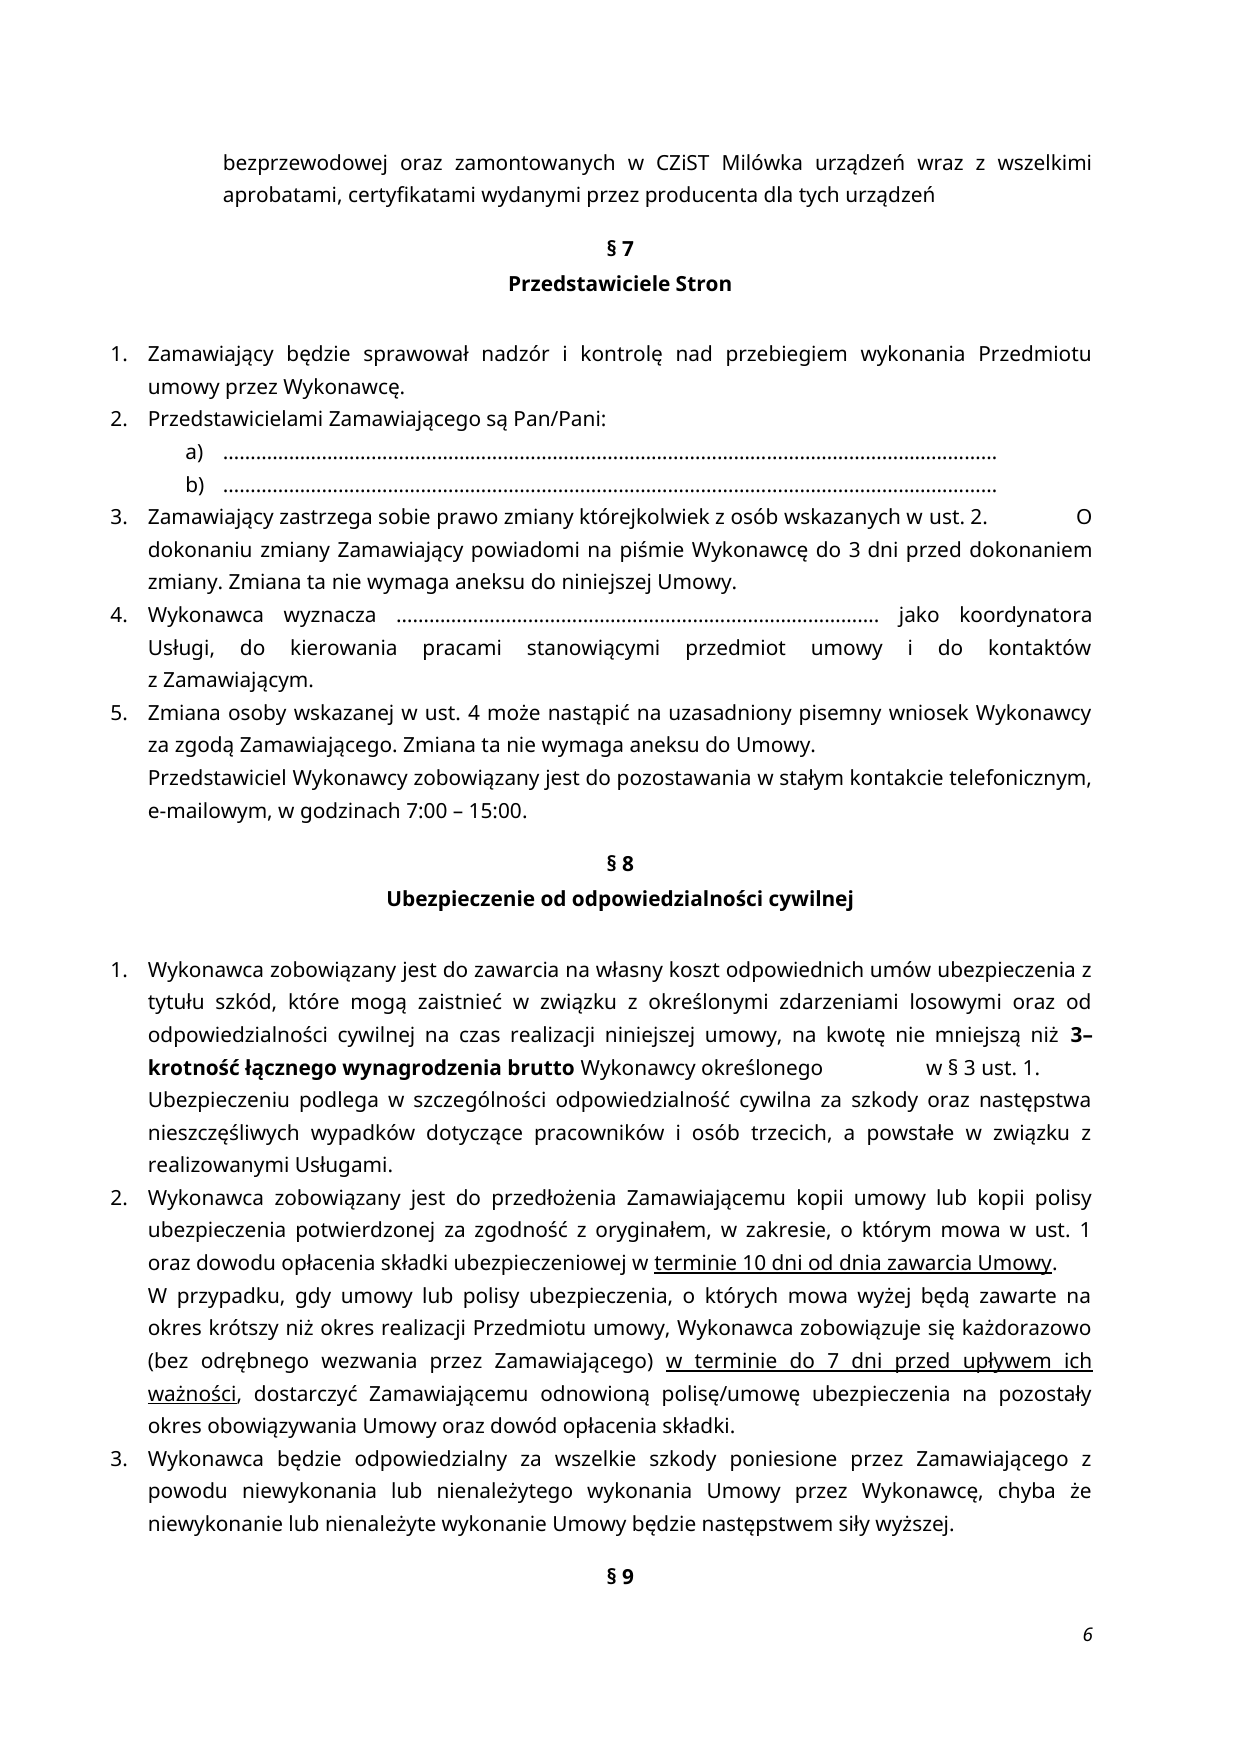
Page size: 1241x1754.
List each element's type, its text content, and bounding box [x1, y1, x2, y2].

list Wykonawca zobowiązany jest do przedłożenia Zamawiającemu kopii umowy lub kopii polisy ubezpieczenia potwierdzonej za zgodność z oryginałem, w zakresie, o którym mowa w ust. 1 oraz dowodu opłacenia składki ubezpieczeniowej w terminie 10 dni od dnia zawarcia Umowy. [110, 1183, 1093, 1277]
list Wykonawca wyznacza ……………………………………………………………………………. jako koordynatora Usługi, do kierowania pracami stanowiącymi przedmiot umowy i do kontaktów z Zamawiającym. [110, 600, 1093, 694]
text § 8 [148, 849, 1093, 878]
list Przedstawicielami Zamawiającego są Pan/Pani: [110, 404, 1093, 433]
text § 9 [148, 1562, 1093, 1591]
text Ubezpieczenie od odpowiedzialności cywilnej [148, 884, 1093, 913]
list Zamawiający zastrzega sobie prawo zmiany którejkolwiek z osób wskazanych w ust. 2. O dokonaniu zmiany Zamawiający powiadomi na piśmie Wykonawcę do 3 dni przed dokonaniem zmiany. Zmiana ta nie wymaga aneksu do niniejszej Umowy. [110, 502, 1093, 596]
list Zmiana osoby wskazanej w ust. 4 może nastąpić na uzasadniony pisemny wniosek Wykonawcy za zgodą Zamawiającego. Zmiana ta nie wymaga aneksu do Umowy. [110, 698, 1093, 759]
list …………………………………………………………………………………………………………………………… [185, 437, 1093, 466]
list Ubezpieczeniu podlega w szczególności odpowiedzialność cywilna za szkody oraz następstwa nieszczęśliwych wypadków dotyczące pracowników i osób trzecich, a powstałe w związku z realizowanymi Usługami. [148, 1085, 1093, 1179]
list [185, 148, 1093, 209]
list W przypadku, gdy umowy lub polisy ubezpieczenia, o których mowa wyżej będą zawarte na okres krótszy niż okres realizacji Przedmiotu umowy, Wykonawca zobowiązuje się każdorazowo (bez odrębnego wezwania przez Zamawiającego) w terminie do 7 dni przed upływem ich ważności, dostarczyć Zamawiającemu odnowioną polisę/umowę ubezpieczenia na pozostały okres obowiązywania Umowy oraz dowód opłacenia składki. [148, 1281, 1093, 1440]
list Wykonawca zobowiązany jest do zawarcia na własny koszt odpowiednich umów ubezpieczenia z tytułu szkód, które mogą zaistnieć w związku z określonymi zdarzeniami losowymi oraz od odpowiedzialności cywilnej na czas realizacji niniejszej umowy, na kwotę nie mniejszą niż 3–krotność łącznego wynagrodzenia brutto Wykonawcy określonego w § 3 ust. 1. [110, 955, 1093, 1081]
list Przedstawiciel Wykonawcy zobowiązany jest do pozostawania w stałym kontakcie telefonicznym, e-mailowym, w godzinach 7:00 – 15:00. [148, 763, 1093, 824]
list …………………………………………………………………………………………………………………………… [185, 470, 1093, 498]
text Przedstawiciele Stron [148, 269, 1093, 297]
list Wykonawca będzie odpowiedzialny za wszelkie szkody poniesione przez Zamawiającego z powodu niewykonania lub nienależytego wykonania Umowy przez Wykonawcę, chyba że niewykonanie lub nienależyte wykonanie Umowy będzie następstwem siły wyższej. [110, 1444, 1093, 1537]
text § 7 [148, 234, 1093, 262]
list Zamawiający będzie sprawował nadzór i kontrolę nad przebiegiem wykonania Przedmiotu umowy przez Wykonawcę. [110, 339, 1093, 400]
